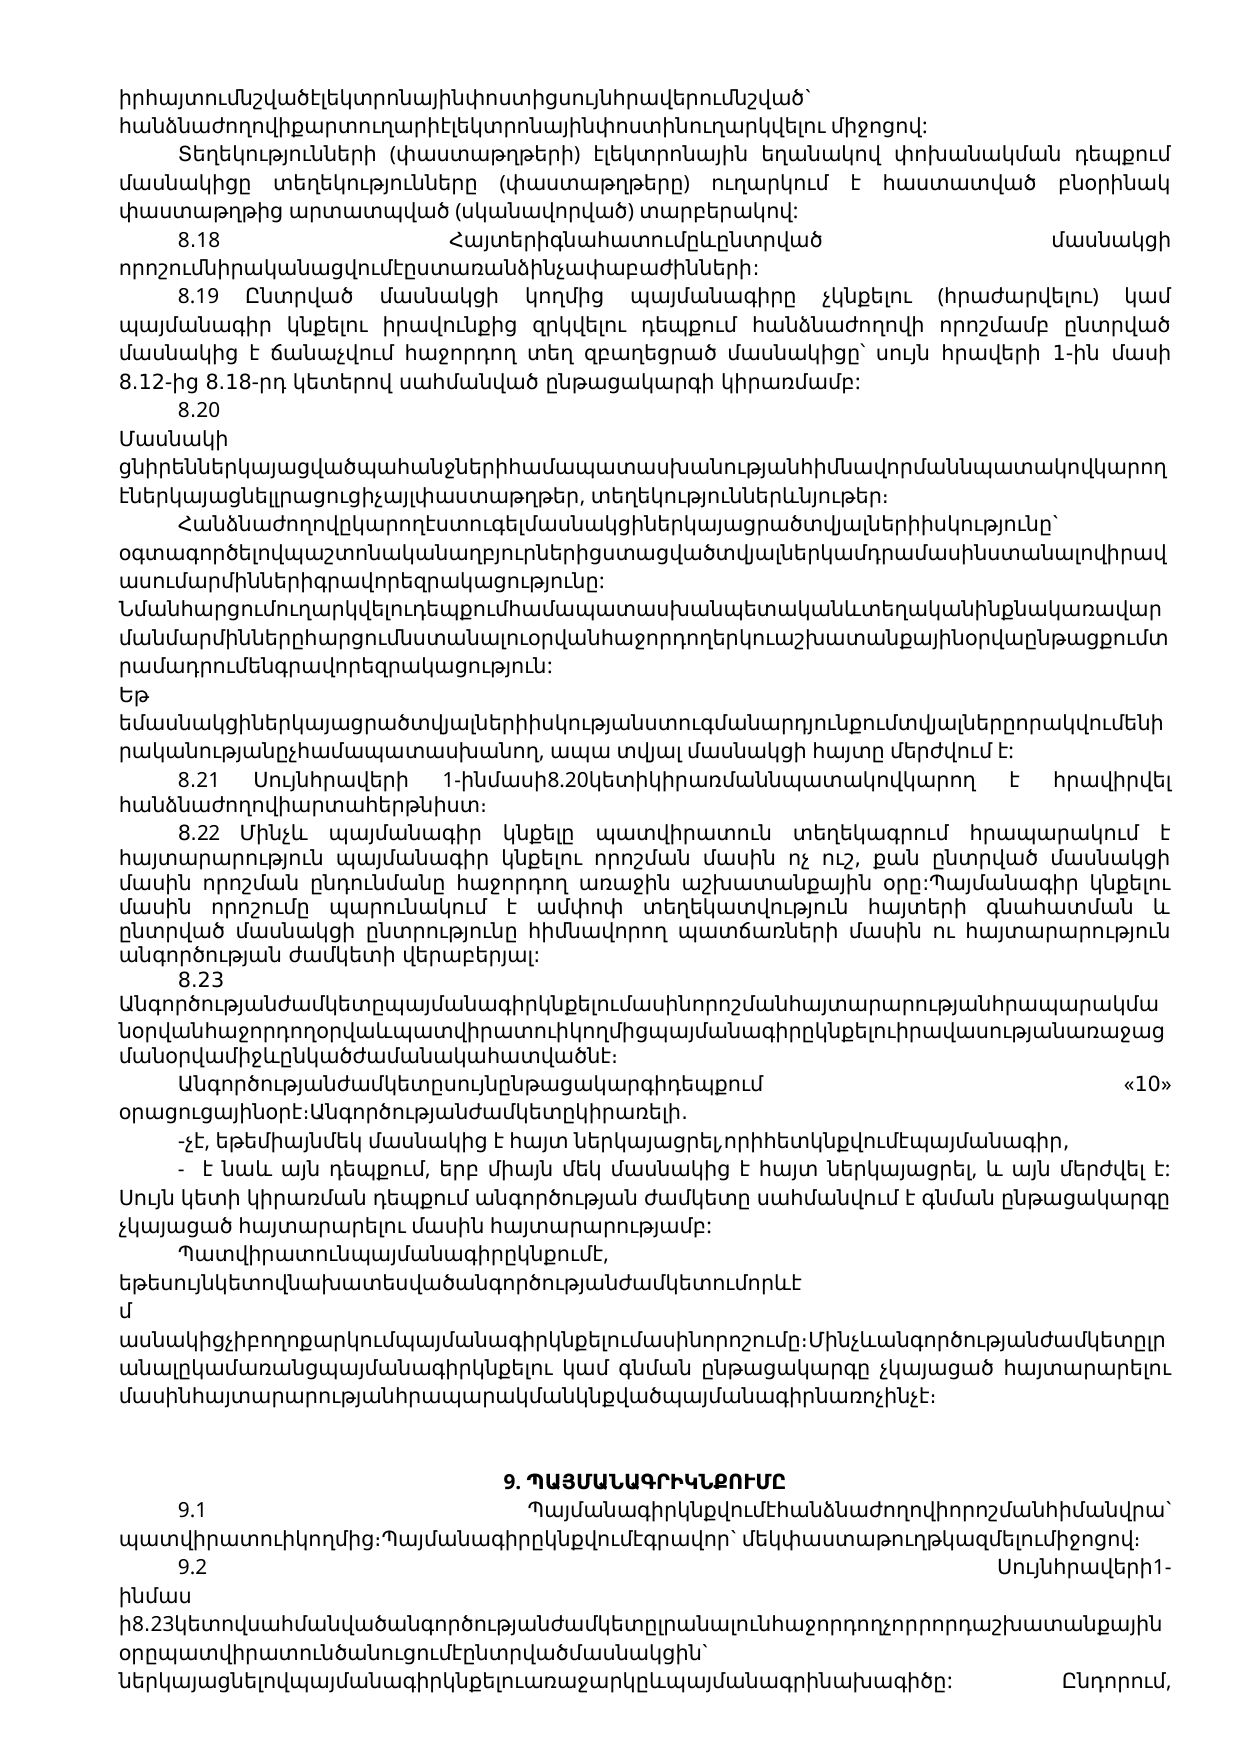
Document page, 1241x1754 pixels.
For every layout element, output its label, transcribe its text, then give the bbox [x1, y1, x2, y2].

text -չէ, եթեմիայնմեկ մասնակից է հայտ ներկայացրել,որիհետկնքվումէպայմանագիր, [118, 1126, 1171, 1154]
text 9. ՊԱՅՄԱՆԱԳՐԻԿՆՔՈՒՄԸ [118, 1467, 1171, 1495]
text Անգործությանժամկետըսույնընթացակարգիդեպքում «10» օրացուցայինօրէ։Անգործությանժամկետըկիրառելի. [118, 1069, 1171, 1126]
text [118, 83, 1171, 139]
text 8.19 Ընտրված մասնակցի կողմից պայմանագիրը չկնքելու (հրաժարվելու) կամ պայմանագիր կնքելու իրավունքից զրկվելու դեպքում հանձնաժողովի որոշմամբ ընտրված մասնակից է ճանաչվում հաջորդող տեղ զբաղեցրած մասնակիցը՝ սույն հրավերի 1-ին մասի 8.12-ից 8.18-րդ կետերով սահմանված ընթացակարգի կիրառմամբ: [118, 282, 1171, 395]
text Տեղեկությունների (փաստաթղթերի) էլեկտրոնային եղանակով փոխանակման դեպքում մասնակիցը տեղեկությունները (փաստաթղթերը) ուղարկում է հաստատված բնօրինակ փաստաթղթից արտատպված (սկանավորված) տարբերակով: [118, 139, 1171, 225]
text 8.20 Մասնակիցնիրեններկայացվածպահանջներիհամապատասխանությանհիմնավորմաննպատակովկարողէներկայացնելլրացուցիչայլփաստաթղթեր, տեղեկություններևնյութեր։ [118, 395, 1171, 509]
text Հանձնաժողովըկարողէստուգելմասնակցիներկայացրածտվյալներիիսկությունը` օգտագործելովպաշտոնականաղբյուրներիցստացվածտվյալներկամդրամասինստանալովիրավասումարմիններիգրավորեզրակացությունը: Նմանհարցումուղարկվելուդեպքումհամապատասխանպետականևտեղականինքնակառավարմանմարմիններըհարցումնստանալուօրվանհաջորդողերկուաշխատանքայինօրվաընթացքումտրամադրումենգրավորեզրակացություն: Եթեմասնակցիներկայացրածտվյալներիիսկությանստուգմանարդյունքումտվյալներըորակվումենիրականությանըչհամապատասխանող, ապա տվյալ մասնակցի հայտը մերժվում է: [118, 509, 1171, 765]
text 8.23 Անգործությանժամկետըպայմանագիրկնքելումասինորոշմանհայտարարությանհրապարակմանօրվանհաջորդողօրվաևպատվիրատուիկողմիցպայմանագիրըկնքելուիրավասությանառաջացմանօրվամիջևընկածժամանակահատվածնէ։ [118, 968, 1171, 1069]
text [118, 1552, 1171, 1694]
text 9.1 Պայմանագիրկնքվումէհանձնաժողովիորոշմանհիմանվրա` պատվիրատուիկողմից։Պայմանագիրըկնքվումէգրավոր` մեկփաստաթուղթկազմելումիջոցով։ [118, 1495, 1171, 1552]
text - է նաև այն դեպքում, երբ միայն մեկ մասնակից է հայտ ներկայացրել, և այն մերժվել է: Սույն կետի կիրառման դեպքում անգործության ժամկետը սահմանվում է գնման ընթացակարգը չկայացած հայտարարելու մասին հայտարարությամբ: [118, 1154, 1171, 1239]
text Պատվիրատունպայմանագիրըկնքումէ, եթեսույնկետովնախատեսվածանգործությանժամկետումորևէ մասնակիցչիբողոքարկումպայմանագիրկնքելումասինորոշումը։Մինչևանգործությանժամկետըլրանալըկամառանցպայմանագիրկնքելու կամ գնման ընթացակարգը չկայացած հայտարարելու մասինհայտարարությանհրապարակմանկնքվածպայմանագիրնառոչինչէ։ [118, 1239, 1171, 1410]
text 8.22 Մինչև պայմանագիր կնքելը պատվիրատուն տեղեկագրում հրապարակում է հայտարարություն պայմանագիր կնքելու որոշման մասին ոչ ուշ, քան ընտրված մասնակցի մասին որոշման ընդունմանը հաջորդող առաջին աշխատանքային օրը:Պայմանագիր կնքելու մասին որոշումը պարունակում է ամփոփ տեղեկատվություն հայտերի գնահատման և ընտրված մասնակցի ընտրությունը հիմնավորող պատճառների մասին ու հայտարարություն անգործության ժամկետի վերաբերյալ: [118, 818, 1171, 968]
text 8.18 Հայտերիգնահատումըևընտրված մասնակցի որոշումնիրականացվումէըստառանձինչափաբաժինների: [118, 225, 1171, 282]
text 8.21 Սույնհրավերի 1-ինմասի8.20կետիկիրառմաննպատակովկարող է հրավիրվել հանձնաժողովիարտահերթնիստ։ [118, 765, 1171, 818]
